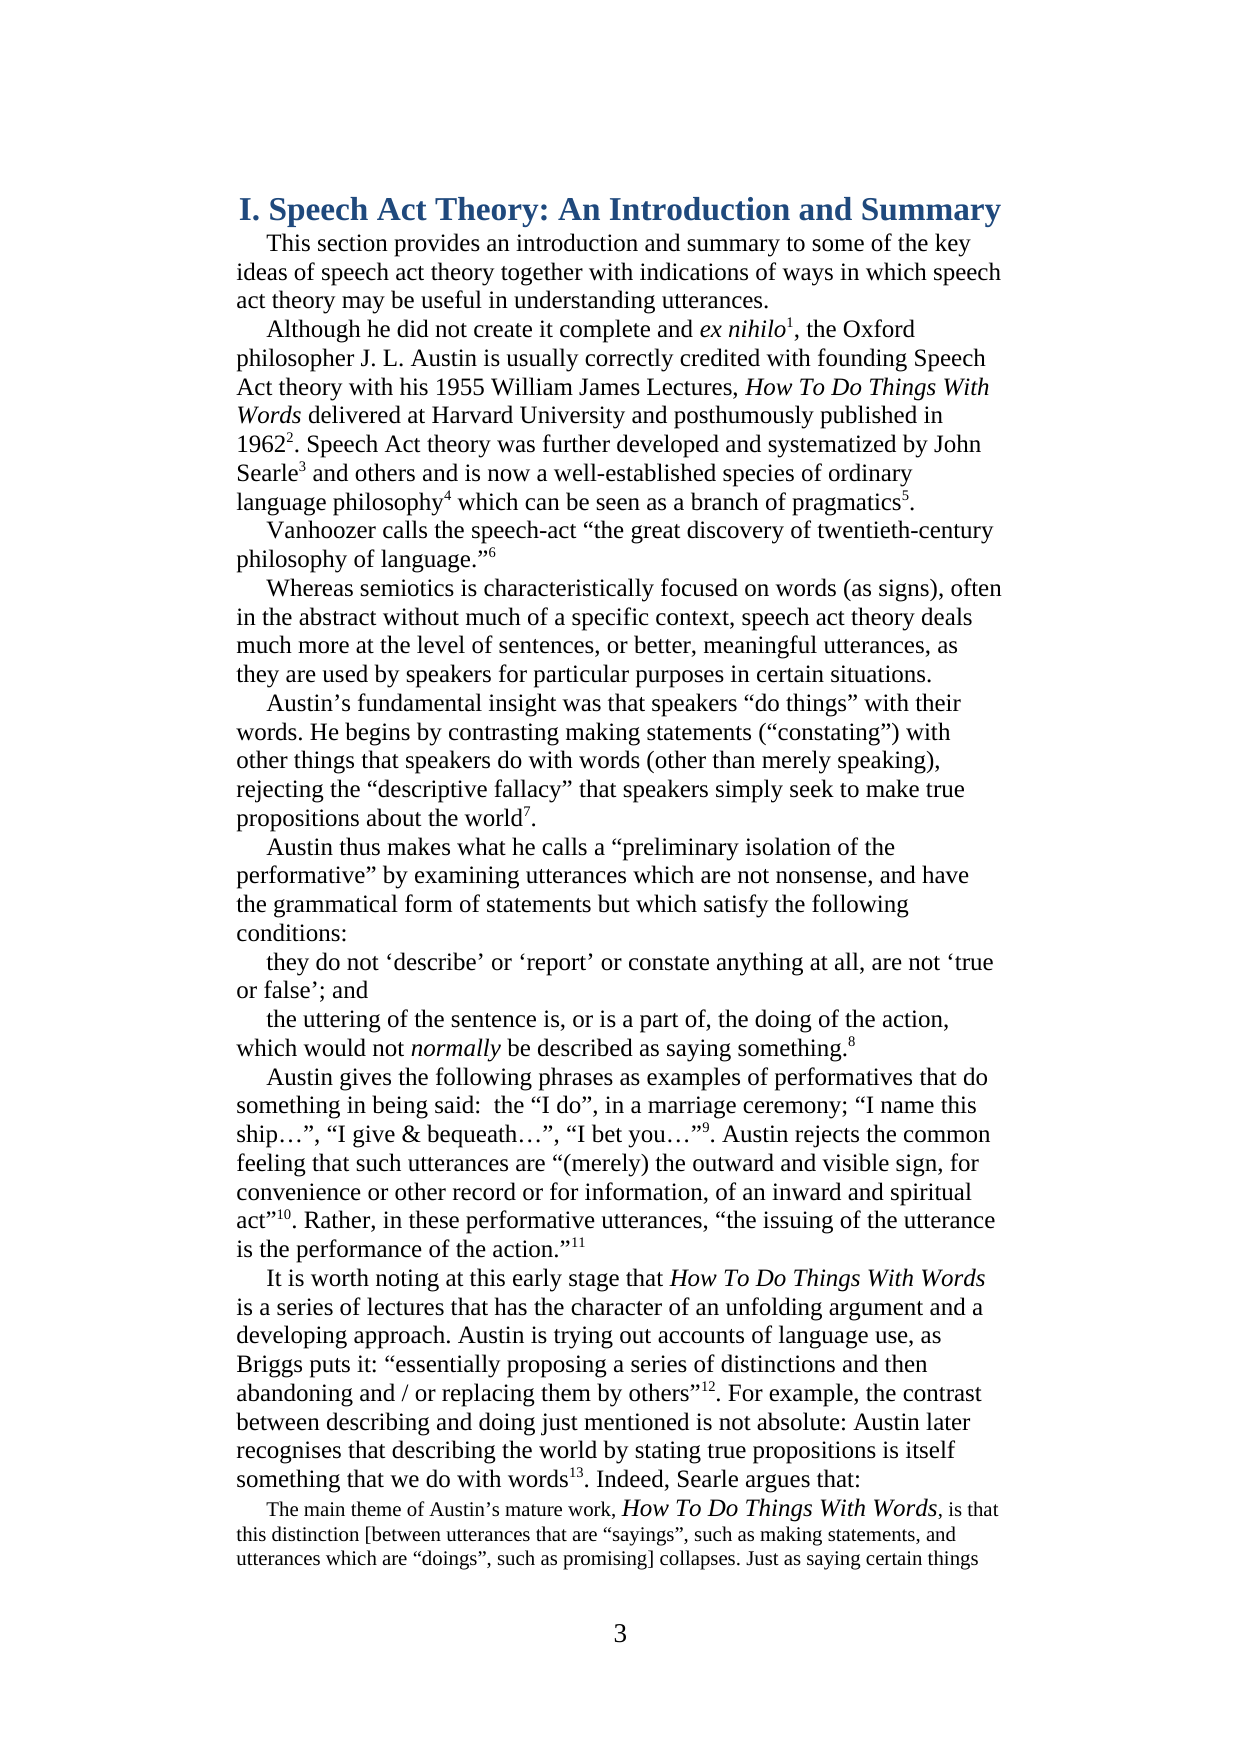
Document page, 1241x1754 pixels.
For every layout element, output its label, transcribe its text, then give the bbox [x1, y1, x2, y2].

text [236, 1493, 1004, 1570]
text Austin’s fundamental insight was that speakers “do things” with their words. He begins by contrasting making statements (“constating”) with other things that speakers do with words (other than merely speaking), rejecting the “descriptive fallacy” that speakers simply seek to make true propositions about the world. [236, 688, 1004, 832]
text It is worth noting at this early stage that How To Do Things With Words is a series of lectures that has the character of an unfolding argument and a developing approach. Austin is trying out accounts of language use, as Briggs puts it: “essentially proposing a series of distinctions and then abandoning and / or replacing them by others”. For example, the contrast between describing and doing just mentioned is not absolute: Austin later recognises that describing the world by stating true propositions is itself something that we do with words. Indeed, Searle argues that: [236, 1263, 1004, 1493]
text Although he did not create it complete and ex nihilo, the Oxford philosopher J. L. Austin is usually correctly credited with founding Speech Act theory with his 1955 William James Lectures, How To Do Things With Words delivered at Harvard University and posthumously published in 1962. Speech Act theory was further developed and systematized by John Searle and others and is now a well-established species of ordinary language philosophy which can be seen as a branch of pragmatics. [236, 314, 1004, 516]
text Vanhoozer calls the speech-act “the great discovery of twentieth-century philosophy of language.” [236, 516, 1004, 573]
text Austin thus makes what he calls a “preliminary isolation of the performative” by examining utterances which are not nonsense, and have the grammatical form of statements but which satisfy the following conditions: [236, 832, 1004, 947]
text This section provides an introduction and summary to some of the key ideas of speech act theory together with indications of ways in which speech act theory may be useful in understanding utterances. [236, 228, 1004, 314]
subtitle I. Speech Act Theory: An Introduction and Summary [236, 190, 1004, 228]
text Austin gives the following phrases as examples of performatives that do something in being said: the “I do”, in a marriage ceremony; “I name this ship…”, “I give & bequeath…”, “I bet you…”. Austin rejects the common feeling that such utterances are “(merely) the outward and visible sign, for convenience or other record or for information, of an inward and spiritual act”. Rather, in these performative utterances, “the issuing of the utterance is the performance of the action.” [236, 1062, 1004, 1263]
text they do not ‘describe’ or ‘report’ or constate anything at all, are not ‘true or false’; and [236, 947, 1004, 1004]
text Whereas semiotics is characteristically focused on words (as signs), often in the abstract without much of a specific context, speech act theory deals much more at the level of sentences, or better, meaningful utterances, as they are used by speakers for particular purposes in certain situations. [236, 573, 1004, 688]
text the uttering of the sentence is, or is a part of, the doing of the action, which would not normally be described as saying something. [236, 1004, 1004, 1062]
